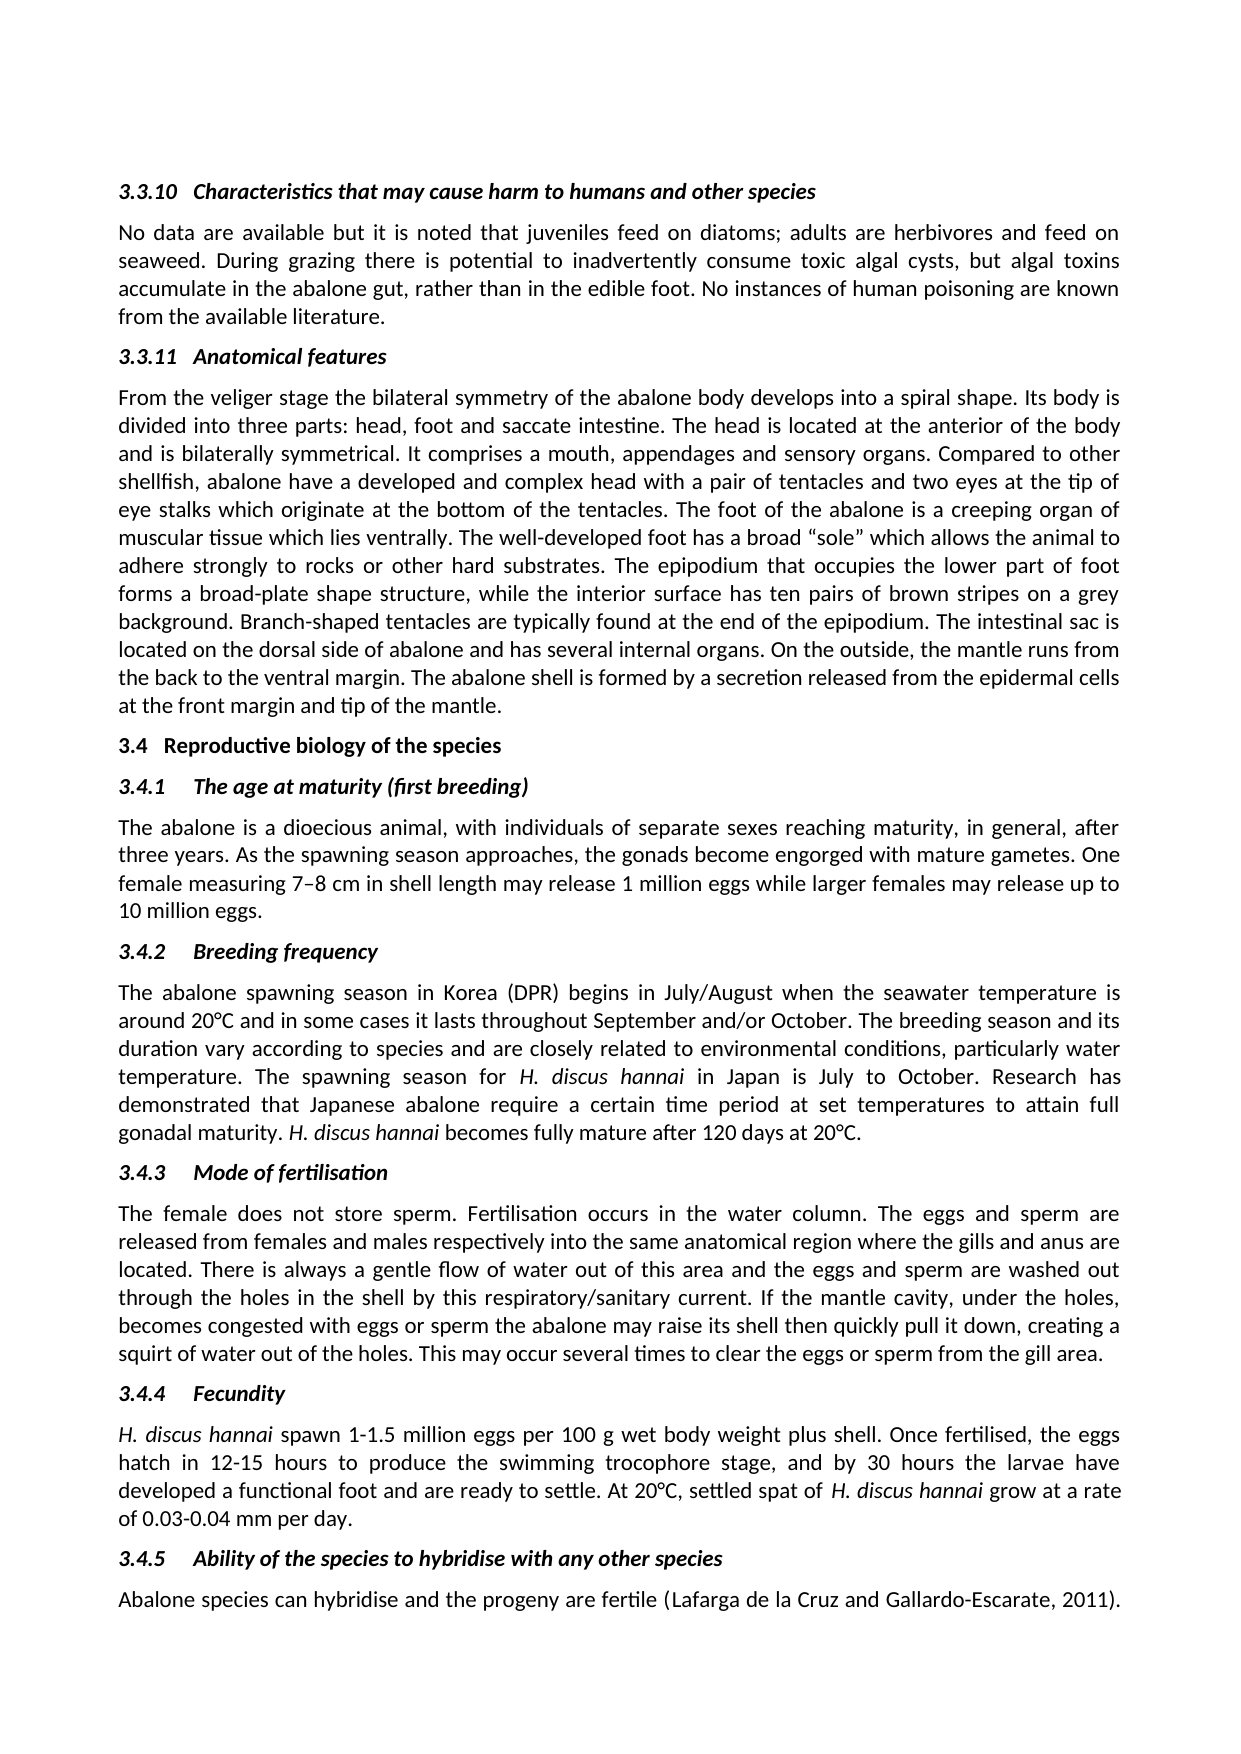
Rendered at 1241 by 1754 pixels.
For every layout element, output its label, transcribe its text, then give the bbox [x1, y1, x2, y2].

text The female does not store sperm. Fertilisation occurs in the water column. The eggs and sperm are released from females and males respectively into the same anatomical region where the gills and anus are located. There is always a gentle flow of water out of this area and the eggs and sperm are washed out through the holes in the shell by this respiratory/sanitary current. If the mantle cavity, under the holes, becomes congested with eggs or sperm the abalone may raise its shell then quickly pull it down, creating a squirt of water out of the holes. This may occur several times to clear the eggs or sperm from the gill area. [118, 1199, 1122, 1367]
text H. discus hannai spawn 1-1.5 million eggs per 100 g wet body weight plus shell. Once fertilised, the eggs hatch in 12-15 hours to produce the swimming trocophore stage, and by 30 hours the larvae have developed a functional foot and are ready to settle. At 20°C, settled spat of H. discus hannai grow at a rate of 0.03-0.04 mm per day. [118, 1420, 1122, 1532]
text 3.3.10 Characteristics that may cause harm to humans and other species [118, 177, 1122, 205]
text From the veliger stage the bilateral symmetry of the abalone body develops into a spiral shape. Its body is divided into three parts: head, foot and saccate intestine. The head is located at the anterior of the body and is bilaterally symmetrical. It comprises a mouth, appendages and sensory organs. Compared to other shellfish, abalone have a developed and complex head with a pair of tentacles and two eyes at the tip of eye stalks which originate at the bottom of the tentacles. The foot of the abalone is a creeping organ of muscular tissue which lies ventrally. The well-developed foot has a broad “sole” which allows the animal to adhere strongly to rocks or other hard substrates. The epipodium that occupies the lower part of foot forms a broad-plate shape structure, while the interior surface has ten pairs of brown stripes on a grey background. Branch-shaped tentacles are typically found at the end of the epipodium. The intestinal sac is located on the dorsal side of abalone and has several internal organs. On the outside, the mantle runs from the back to the ventral margin. The abalone shell is formed by a secretion released from the epidermal cells at the front margin and tip of the mantle. [118, 383, 1122, 719]
text No data are available but it is noted that juveniles feed on diatoms; adults are herbivores and feed on seaweed. During grazing there is potential to inadvertently consume toxic algal cysts, but algal toxins accumulate in the abalone gut, rather than in the edible foot. No instances of human poisoning are known from the available literature. [118, 218, 1122, 330]
text 3.4.5 Ability of the species to hybridise with any other species [118, 1544, 1122, 1573]
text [118, 1585, 1122, 1613]
text 3.4.2 Breeding frequency [118, 937, 1122, 965]
text 3.3.11 Anatomical features [118, 342, 1122, 370]
text The abalone spawning season in Korea (DPR) begins in July/August when the seawater temperature is around 20°C and in some cases it lasts throughout September and/or October. The breeding season and its duration vary according to species and are closely related to environmental conditions, particularly water temperature. The spawning season for H. discus hannai in Japan is July to October. Research has demonstrated that Japanese abalone require a certain time period at set temperatures to attain full gonadal maturity. H. discus hannai becomes fully mature after 120 days at 20°C. [118, 978, 1122, 1146]
text 3.4.3 Mode of fertilisation [118, 1158, 1122, 1186]
text 3.4.1 The age at maturity (first breeding) [118, 772, 1122, 800]
list Reproductive biology of the species [118, 732, 1122, 759]
text 3.4.4 Fecundity [118, 1379, 1122, 1407]
text The abalone is a dioecious animal, with individuals of separate sexes reaching maturity, in general, after three years. As the spawning season approaches, the gonads become engorged with mature gametes. One female measuring 7–8 cm in shell length may release 1 million eggs while larger females may release up to 10 million eggs. [118, 813, 1122, 925]
